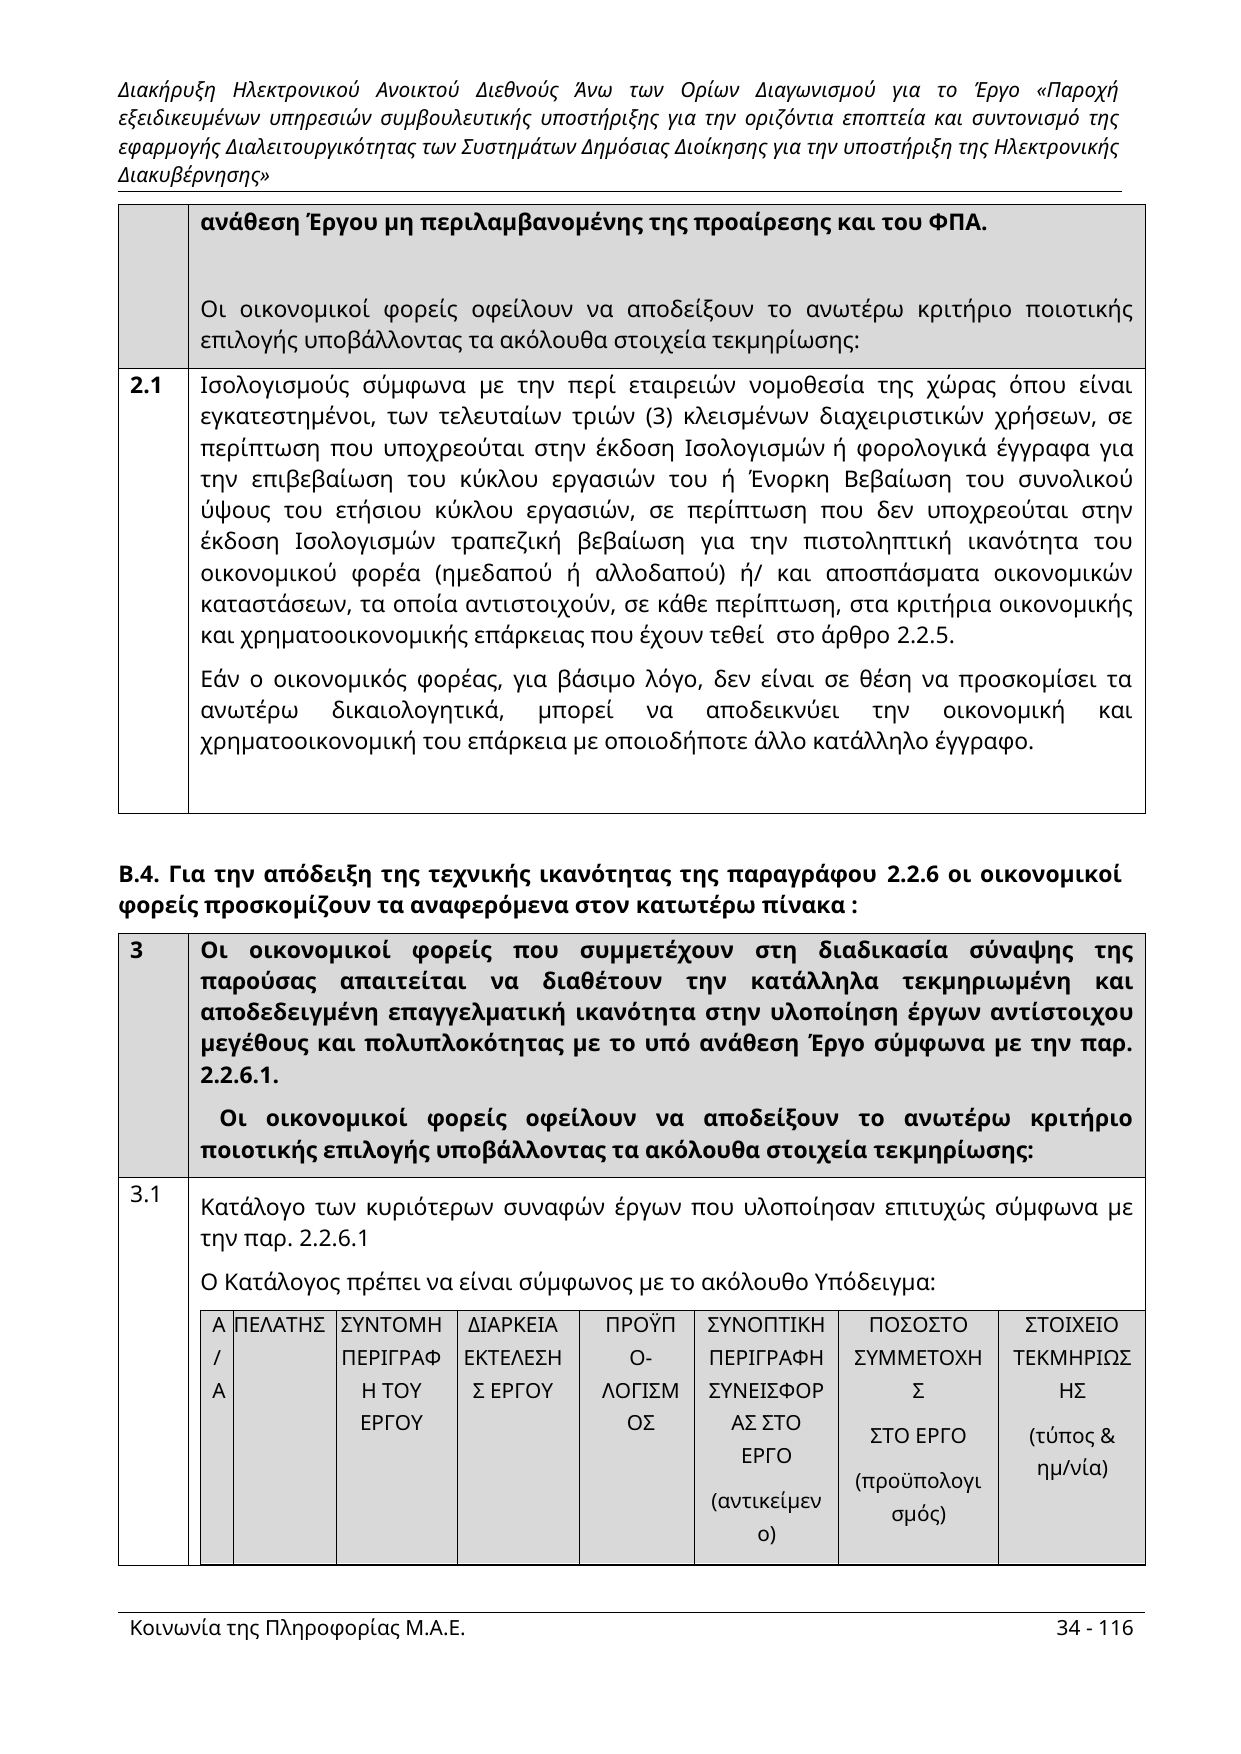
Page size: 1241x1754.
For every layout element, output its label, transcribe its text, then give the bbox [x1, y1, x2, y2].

table_header 2. [119, 205, 188, 368]
table_cell Ισολογισμούς σύμφωνα με την περί εταιρειών νομοθεσία της χώρας όπου είναι εγκατεστημένοι, των τελευταίων τριών (3) κλεισμένων διαχειριστικών χρήσεων, σε περίπτωση που υποχρεούται στην έκδοση Ισολογισμών ή φορολογικά έγγραφα για την επιβεβαίωση του κύκλου εργασιών του ή Ένορκη Βεβαίωση του συνολικού ύψους του ετήσιου κύκλου εργασιών, σε περίπτωση που δεν υποχρεούται στην έκδοση Ισολογισμών τραπεζική βεβαίωση για την πιστοληπτική ικανότητα του οικονομικού φορέα (ημεδαπού ή αλλοδαπού) ή/ και αποσπάσματα οικονομικών καταστάσεων, τα οποία αντιστοιχούν, σε κάθε περίπτωση, στα κριτήρια οικονομικής και χρηματοοικονομικής επάρκειας που έχουν τεθεί στο άρθρο 2.2.5. Εάν ο οικονομικός φορέας, για βάσιμο λόγο, δεν είναι σε θέση να προσκομίσει τα ανωτέρω δικαιολογητικά, μπορεί να αποδεικνύει την οικονομική και χρηματοοικονομική του επάρκεια με οποιοδήποτε άλλο κατάλληλο έγγραφο. [189, 369, 1145, 813]
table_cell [189, 1178, 1145, 1564]
table_header Οι οικονομικοί φορείς που συμμετέχουν στη διαδικασία σύναψης της παρούσας απαιτείται να διαθέτουν την κατάλληλα τεκμηριωμένη και αποδεδειγμένη επαγγελματική ικανότητα στην υλοποίηση έργων αντίστοιχου μεγέθους και πολυπλοκότητας με το υπό ανάθεση Έργο σύμφωνα με την παρ. 2.2.6.1. Οι οικονομικοί φορείς οφείλουν να αποδείξουν το ανωτέρω κριτήριο ποιοτικής επιλογής υποβάλλοντας τα ακόλουθα στοιχεία τεκμηρίωσης: [189, 934, 1145, 1177]
text Β.4. Για την απόδειξη της τεχνικής ικανότητας της παραγράφου 2.2.6 οι οικονομικοί φορείς προσκομίζουν τα αναφερόμενα στον κατωτέρω πίνακα : [118, 857, 1122, 920]
table_cell 2.1 [119, 369, 188, 813]
table_header 3 [119, 934, 188, 1177]
table_cell 3.1 [119, 1178, 188, 1564]
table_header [189, 205, 1145, 368]
